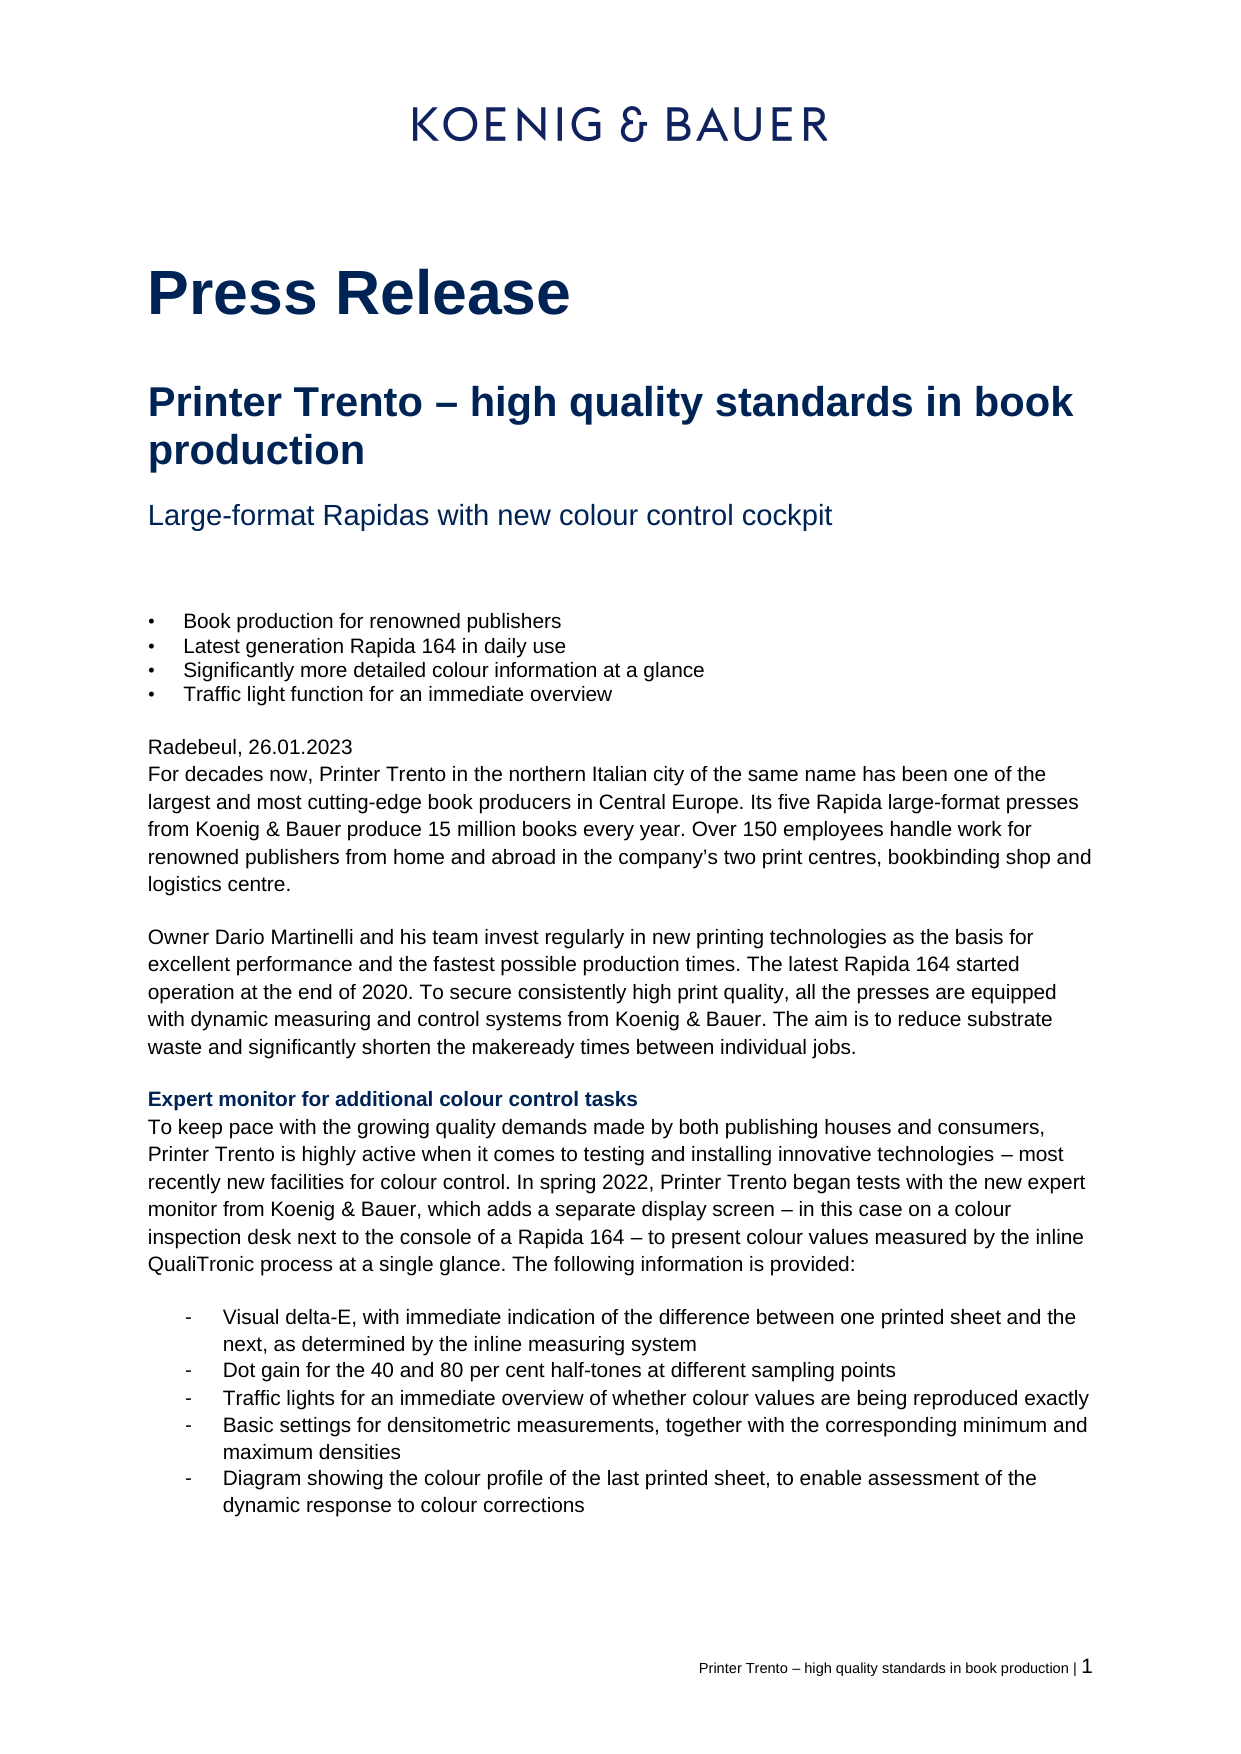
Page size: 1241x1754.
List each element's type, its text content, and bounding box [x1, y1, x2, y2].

list Significantly more detailed colour information at a glance [148, 658, 1092, 682]
list Latest generation Rapida 164 in daily use [148, 633, 1092, 658]
text Radebeul, 26.01.2023 For decades now, Printer Trento in the northern Italian city of the same name has been one of the largest and most cutting-edge book producers in Central Europe. Its five Rapida large-format presses from Koenig & Bauer produce 15 million books every year. Over 150 employees handle work for renowned publishers from home and abroad in the company’s two print centres, bookbinding shop and logistics centre. [148, 734, 1092, 896]
text To keep pace with the growing quality demands made by both publishing houses and consumers, Printer Trento is highly active when it comes to testing and installing innovative technologies – most recently new facilities for colour control. In spring 2022, Printer Trento began tests with the new expert monitor from Koenig & Bauer, which adds a separate display screen – in this case on a colour inspection desk next to the console of a Rapida 164 – to present colour values measured by the inline QualiTronic process at a single glance. The following information is provided: [148, 1114, 1092, 1276]
list Basic settings for densitometric measurements, together with the corresponding minimum and maximum densities [185, 1412, 1092, 1464]
subtitle Expert monitor for additional colour control tasks [148, 1087, 1092, 1111]
list Visual delta-E, with immediate indication of the difference between one printed sheet and the next, as determined by the inline measuring system [185, 1304, 1092, 1356]
text Owner Dario Martinelli and his team invest regularly in new printing technologies as the basis for excellent performance and the fastest possible production times. The latest Rapida 164 started operation at the end of 2020. To secure consistently high print quality, all the presses are equipped with dynamic measuring and control systems from Koenig & Bauer. The aim is to reduce substrate waste and significantly shorten the makeready times between individual jobs. [148, 924, 1092, 1058]
list Traffic light function for an immediate overview [148, 682, 1092, 706]
list Book production for renowned publishers [148, 609, 1092, 633]
list Diagram showing the colour profile of the last printed sheet, to enable assessment of the dynamic response to colour corrections [185, 1466, 1092, 1517]
list Dot gain for the 40 and 80 per cent half-tones at different sampling points [185, 1358, 1092, 1383]
subtitle Printer Trento – high quality standards in book production [148, 377, 1092, 473]
picture [413, 106, 828, 142]
list Traffic lights for an immediate overview of whether colour values are being reproduced exactly [185, 1385, 1092, 1411]
subtitle Large-format Rapidas with new colour control cockpit [148, 498, 1092, 532]
title Press Release [148, 256, 1092, 327]
